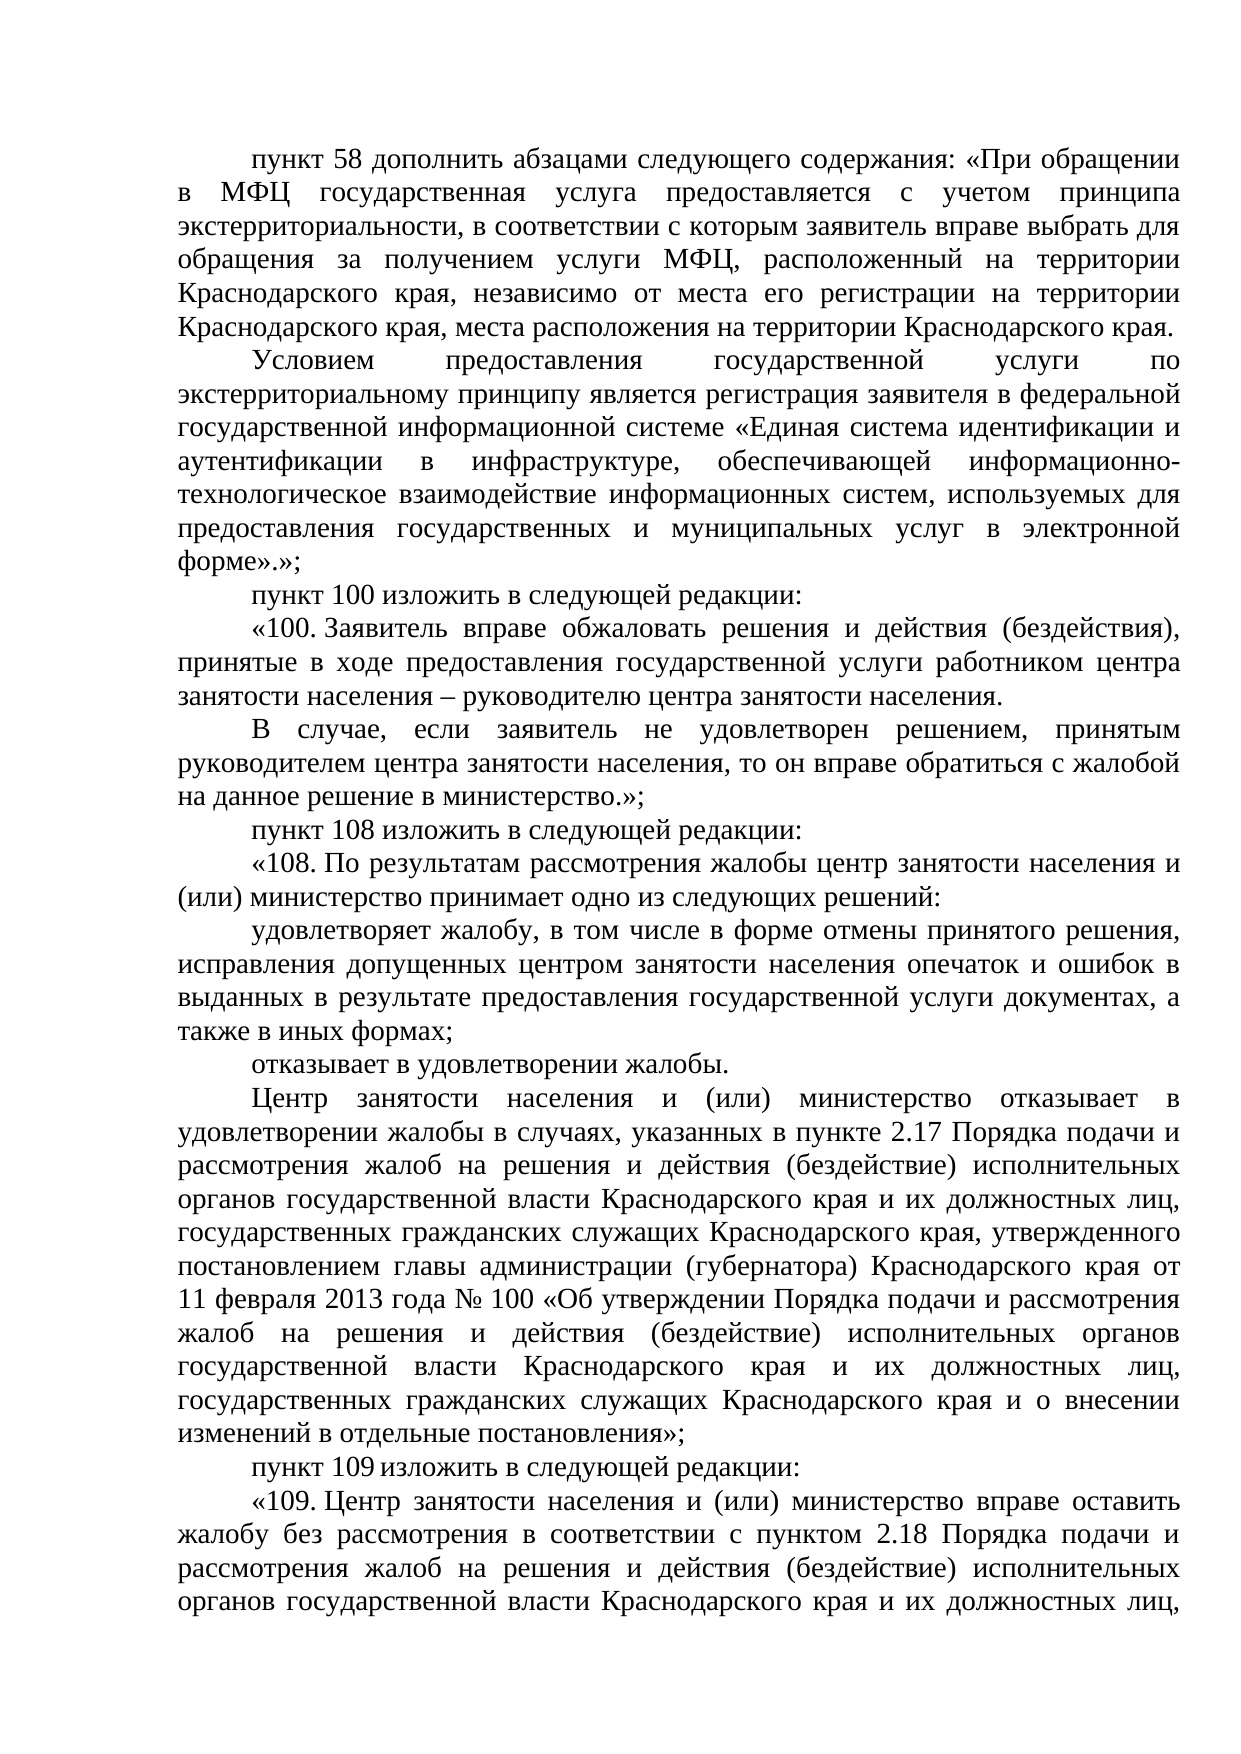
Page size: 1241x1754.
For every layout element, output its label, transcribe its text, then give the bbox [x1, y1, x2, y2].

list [177, 1483, 1181, 1617]
list пункт 100 изложить в следующей редакции: [177, 577, 1181, 611]
list В случае, если заявитель не удовлетворен решением, принятым руководителем центра занятости населения, то он вправе обратиться с жалобой на данное решение в министерство.»; [177, 711, 1181, 812]
list Центр занятости населения и (или) министерство отказывает в удовлетворении жалобы в случаях, указанных в пункте 2.17 Порядка подачи и рассмотрения жалоб на решения и действия (бездействие) исполнительных органов государственной власти Краснодарского края и их должностных лиц, государственных гражданских служащих Краснодарского края, утвержденного постановлением главы администрации (губернатора) Краснодарского края от 11 февраля 2013 года № 100 «Об утверждении Порядка подачи и рассмотрения жалоб на решения и действия (бездействие) исполнительных органов государственной власти Краснодарского края и их должностных лиц, государственных гражданских служащих Краснодарского края и о внесении изменений в отдельные постановления»; [177, 1080, 1181, 1449]
list «100. Заявитель вправе обжаловать решения и действия (бездействия), принятые в ходе предоставления государственной услуги работником центра занятости населения – руководителю центра занятости населения. [177, 611, 1181, 711]
text удовлетворяет жалобу, в том числе в форме отмены принятого решения, исправления допущенных центром занятости населения опечаток и ошибок в выданных в результате предоставления государственной услуги документах, а также в иных формах; [177, 912, 1181, 1047]
list пункт 58 дополнить абзацами следующего содержания: «При обращении в МФЦ государственная услуга предоставляется с учетом принципа экстерриториальности, в соответствии с которым заявитель вправе выбрать для обращения за получением услуги МФЦ, расположенный на территории Краснодарского края, независимо от места его регистрации на территории Краснодарского края, места расположения на территории Краснодарского края. [177, 141, 1181, 342]
list Условием предоставления государственной услуги по экстерриториальному принципу является регистрация заявителя в федеральной государственной информационной системе «Единая система идентификации и аутентификации в инфраструктуре, обеспечивающей информационно-технологическое взаимодействие информационных систем, используемых для предоставления государственных и муниципальных услуг в электронной форме».»; [177, 342, 1181, 577]
text отказывает в удовлетворении жалобы. [177, 1047, 1181, 1080]
text «108. По результатам рассмотрения жалобы центр занятости населения и (или) министерство принимает одно из следующих решений: [177, 845, 1181, 912]
list пункт 108 изложить в следующей редакции: [177, 812, 1181, 845]
list пункт 109 изложить в следующей редакции: [177, 1449, 1181, 1483]
